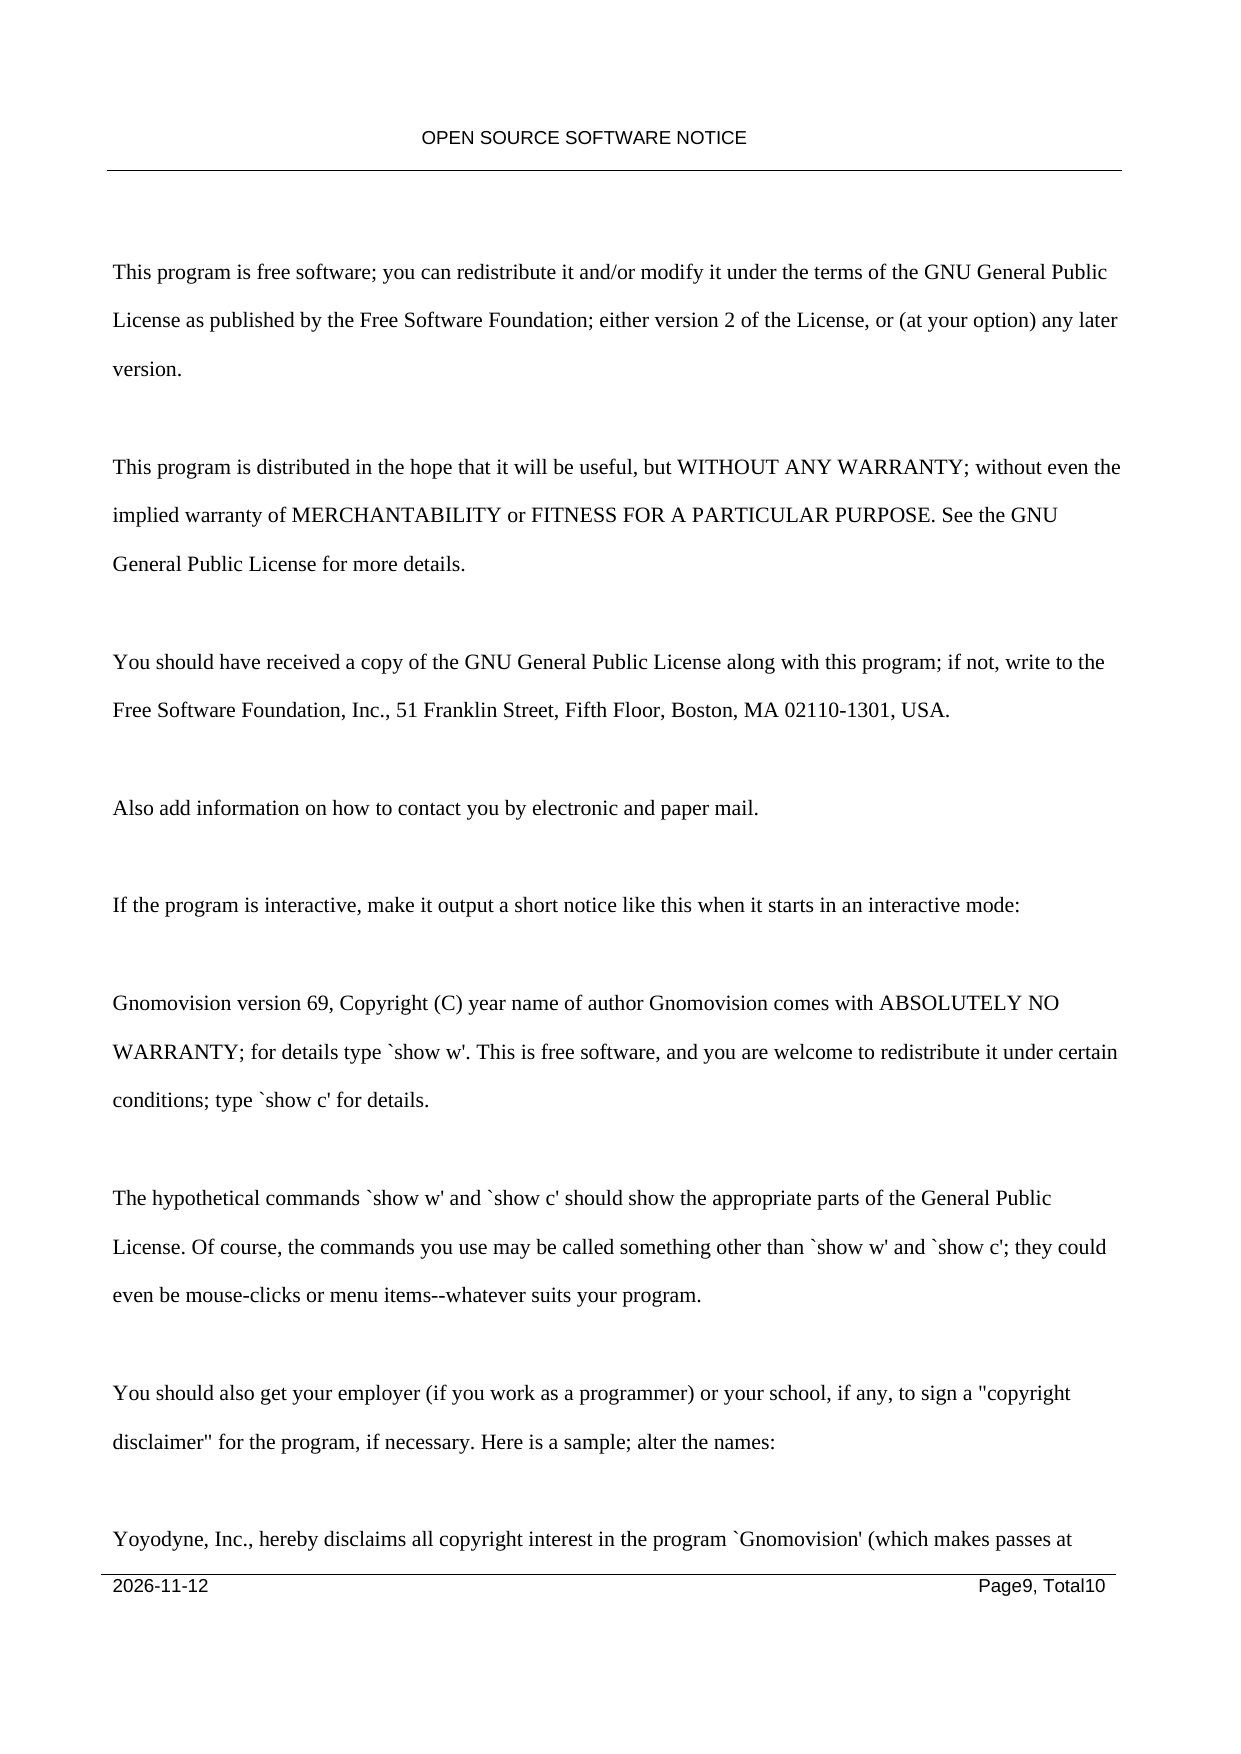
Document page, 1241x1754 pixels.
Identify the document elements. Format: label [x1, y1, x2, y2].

text [112, 206, 1128, 1555]
